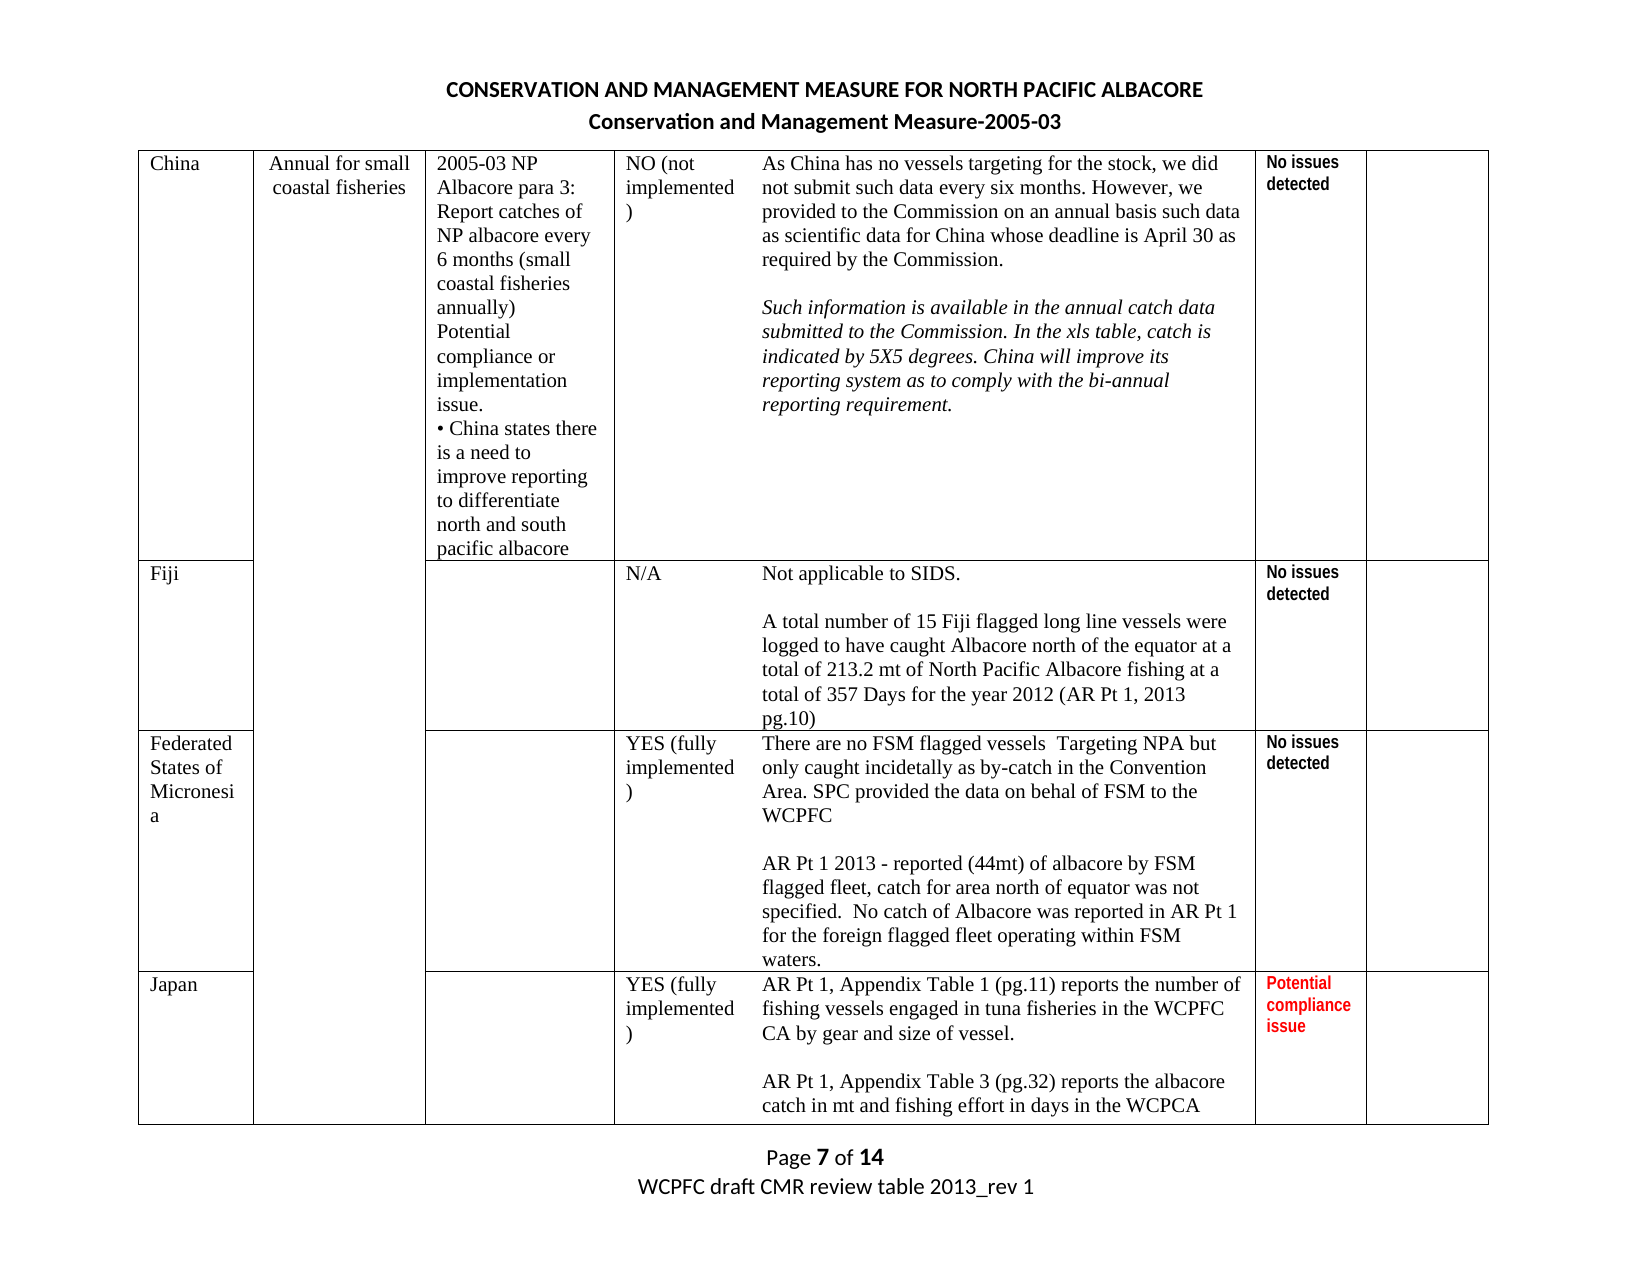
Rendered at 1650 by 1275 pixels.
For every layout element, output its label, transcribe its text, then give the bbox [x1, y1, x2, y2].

table_cell YES (fully implemented) [615, 731, 751, 971]
table_cell [426, 561, 614, 729]
table_cell [1367, 731, 1488, 971]
table_cell [1367, 972, 1488, 1124]
table_cell Not applicable to SIDS. A total number of 15 Fiji flagged long line vessels were logged to have caught Albacore north of the equator at a total of 213.2 mt of North Pacific Albacore fishing at a total of 357 Days for the year 2012 (AR Pt 1, 2013 pg.10) [751, 561, 1255, 729]
table_cell [1367, 151, 1488, 560]
table_cell 2005-03 NP Albacore para 3: Report catches of NP albacore every 6 months (small coastal fisheries annually) Potential compliance or implementation issue. • China states there is a need to improve reporting to differentiate north and south pacific albacore [426, 151, 614, 560]
table_cell [1367, 561, 1488, 729]
table_cell Fiji [139, 561, 253, 729]
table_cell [615, 972, 751, 1124]
table_cell There are no FSM flagged vessels Targeting NPA but only caught incidetally as by-catch in the Convention Area. SPC provided the data on behal of FSM to the WCPFC AR Pt 1 2013 - reported (44mt) of albacore by FSM flagged fleet, catch for area north of equator was not specified. No catch of Albacore was reported in AR Pt 1 for the foreign flagged fleet operating within FSM waters. [751, 731, 1255, 971]
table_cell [1256, 972, 1366, 1124]
table_cell As China has no vessels targeting for the stock, we did not submit such data every six months. However, we provided to the Commission on an annual basis such data as scientific data for China whose deadline is April 30 as required by the Commission. Such information is available in the annual catch data submitted to the Commission. In the xls table, catch is indicated by 5X5 degrees. China will improve its reporting system as to comply with the bi-annual reporting requirement. [751, 151, 1255, 560]
table_cell N/A [615, 561, 751, 729]
table_cell Federated States of Micronesia [139, 731, 253, 971]
table_cell No issues detected [1256, 731, 1366, 971]
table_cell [751, 972, 1255, 1124]
table_cell No issues detected [1256, 561, 1366, 729]
table_cell No issues detected [1256, 151, 1366, 560]
table_cell [426, 972, 614, 1124]
table_cell China [139, 151, 253, 560]
table_cell Japan [139, 972, 253, 1124]
table_cell [426, 731, 614, 971]
table_cell NO (not implemented) [615, 151, 751, 560]
